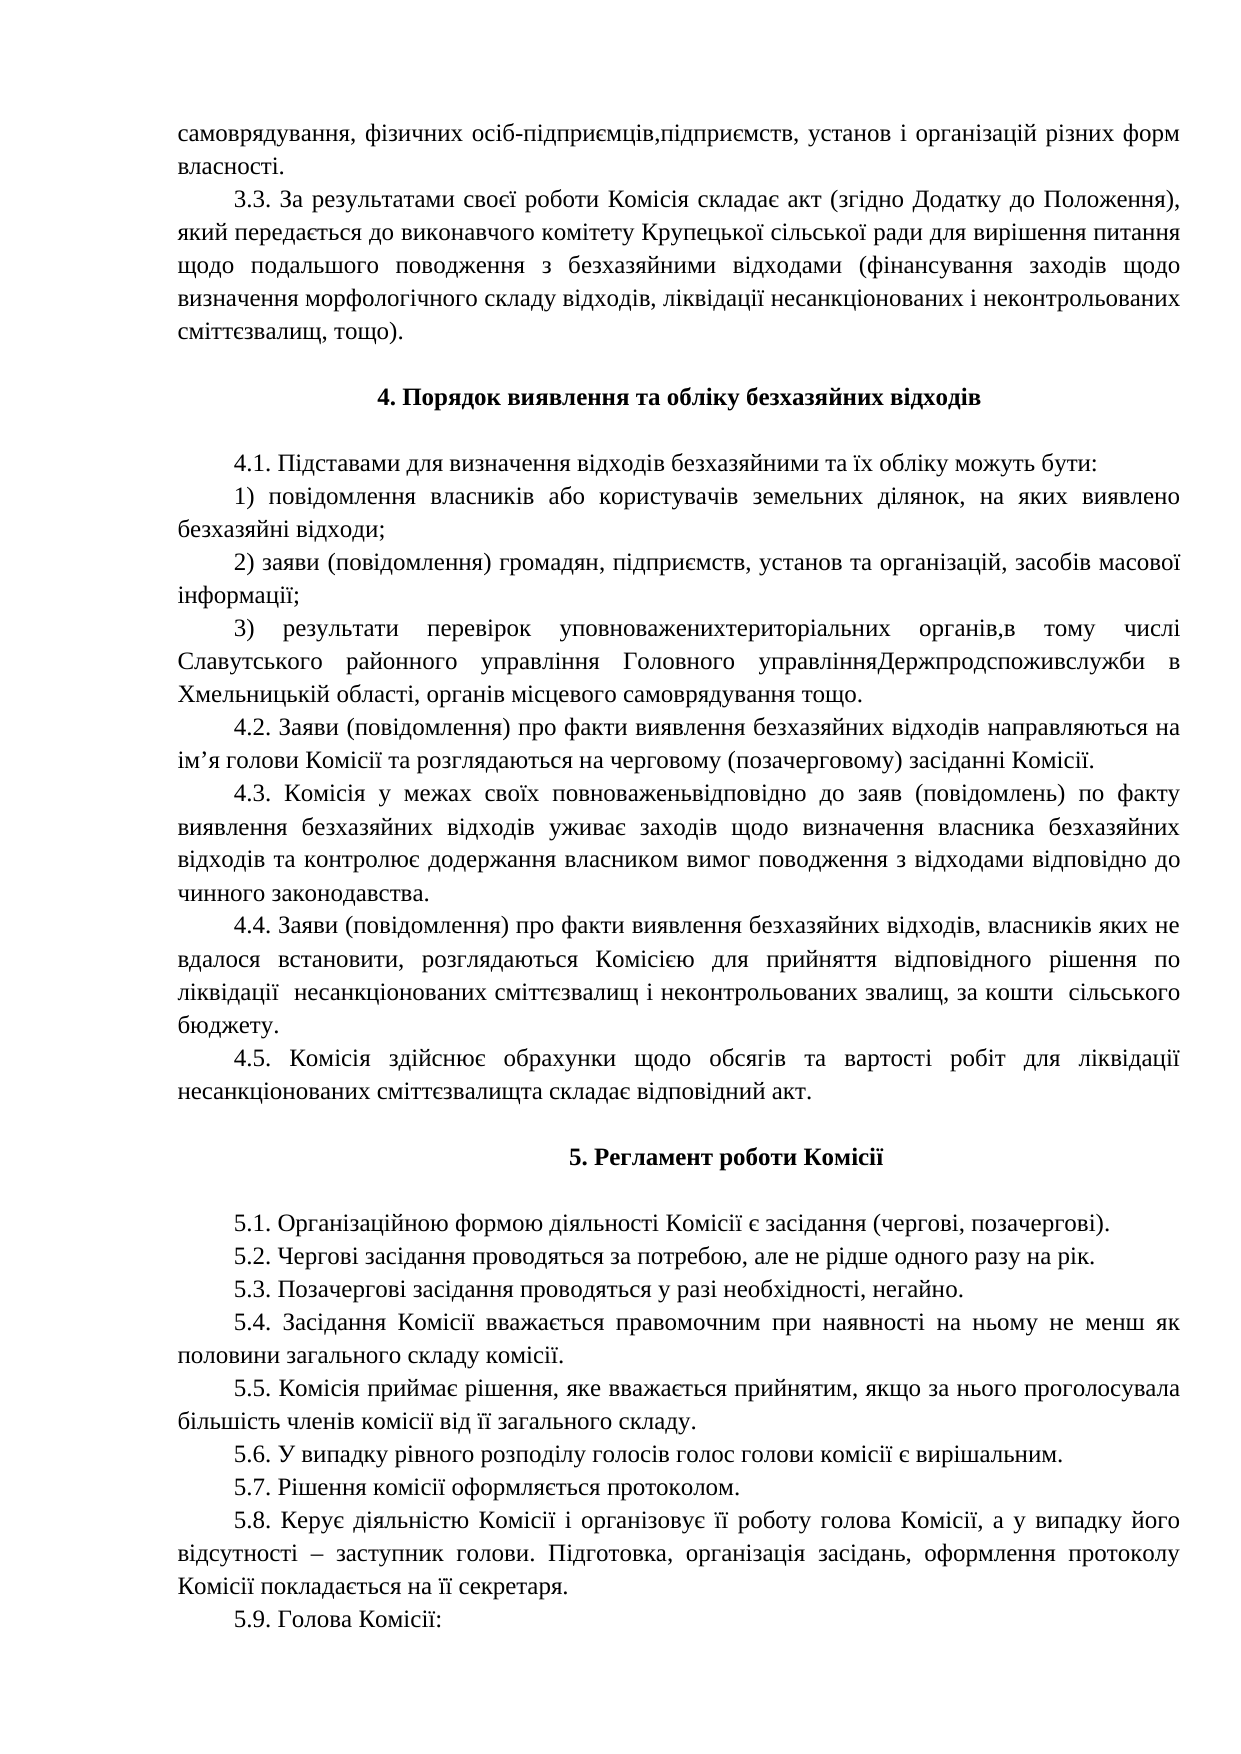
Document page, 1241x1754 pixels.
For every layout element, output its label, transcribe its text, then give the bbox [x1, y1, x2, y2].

text 3.3. За результатами своєї роботи Комісія складає акт (згідно Додатку до Положення), який передається до виконавчого комітету Крупецької сільської ради для вирішення питання щодо подальшого поводження з безхазяйними відходами (фінансування заходів щодо визначення морфологічного складу відходів, ліквідації несанкціонованих і неконтрольованих сміттєзвалищ, тощо). [177, 184, 1181, 345]
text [177, 118, 1181, 180]
text 5. Регламент роботи Комісії [271, 1142, 1181, 1171]
text 3) результати перевірок уповноваженихтериторіальних органів,в тому числі Славутського районного управління Головного управлінняДержпродспоживслужби в Хмельницькій області, органів місцевого самоврядування тощо. [177, 613, 1181, 708]
text 4.2. Заяви (повідомлення) про факти виявлення безхазяйних відходів направляються на ім’я голови Комісії та розглядаються на черговому (позачерговому) засіданні Комісії. [177, 712, 1181, 774]
text 5.8. Керує діяльністю Комісії і організовує її роботу голова Комісії, а у випадку його відсутності – заступник голови. Підготовка, організація засідань, оформлення протоколу Комісії покладається на її секретаря. [177, 1505, 1181, 1600]
text 4. Порядок виявлення та обліку безхазяйних відходів [177, 382, 1181, 411]
text 5.6. У випадку рівного розподілу голосів голос голови комісії є вирішальним. [177, 1439, 1181, 1468]
text 5.5. Комісія приймає рішення, яке вважається прийнятим, якщо за нього проголосувала більшість членів комісії від її загального складу. [177, 1373, 1181, 1435]
text 5.4. Засідання Комісії вважається правомочним при наявності на ньому не менш як половини загального складу комісії. [177, 1307, 1181, 1369]
text 5.9. Голова Комісії: [177, 1604, 1181, 1633]
text 5.7. Рішення комісії оформляється протоколом. [177, 1472, 1181, 1501]
text 5.2. Чергові засідання проводяться за потребою, але не рідше одного разу на рік. [177, 1241, 1181, 1269]
text 4.1. Підставами для визначення відходів безхазяйними та їх обліку можуть бути: [177, 448, 1181, 477]
text 5.3. Позачергові засідання проводяться у разі необхідності, негайно. [177, 1274, 1181, 1303]
text 2) заяви (повідомлення) громадян, підприємств, установ та організацій, засобів масової інформації; [177, 547, 1181, 609]
text 4.4. Заяви (повідомлення) про факти виявлення безхазяйних відходів, власників яких не вдалося встановити, розглядаються Комісією для прийняття відповідного рішення по ліквідації несанкціонованих сміттєзвалищ і неконтрольованих звалищ, за кошти сільського бюджету. [177, 911, 1181, 1038]
text 4.3. Комісія у межах своїх повноваженьвідповідно до заяв (повідомлень) по факту виявлення безхазяйних відходів уживає заходів щодо визначення власника безхазяйних відходів та контролює додержання власником вимог поводження з відходами відповідно до чинного законодавства. [177, 778, 1181, 906]
text 4.5. Комісія здійснює обрахунки щодо обсягів та вартості робіт для ліквідації несанкціонованих сміттєзвалищта складає відповідний акт. [177, 1043, 1181, 1104]
text 5.1. Організаційною формою діяльності Комісії є засідання (чергові, позачергові). [177, 1208, 1181, 1237]
text 1) повідомлення власників або користувачів земельних ділянок, на яких виявлено безхазяйні відходи; [177, 481, 1181, 543]
